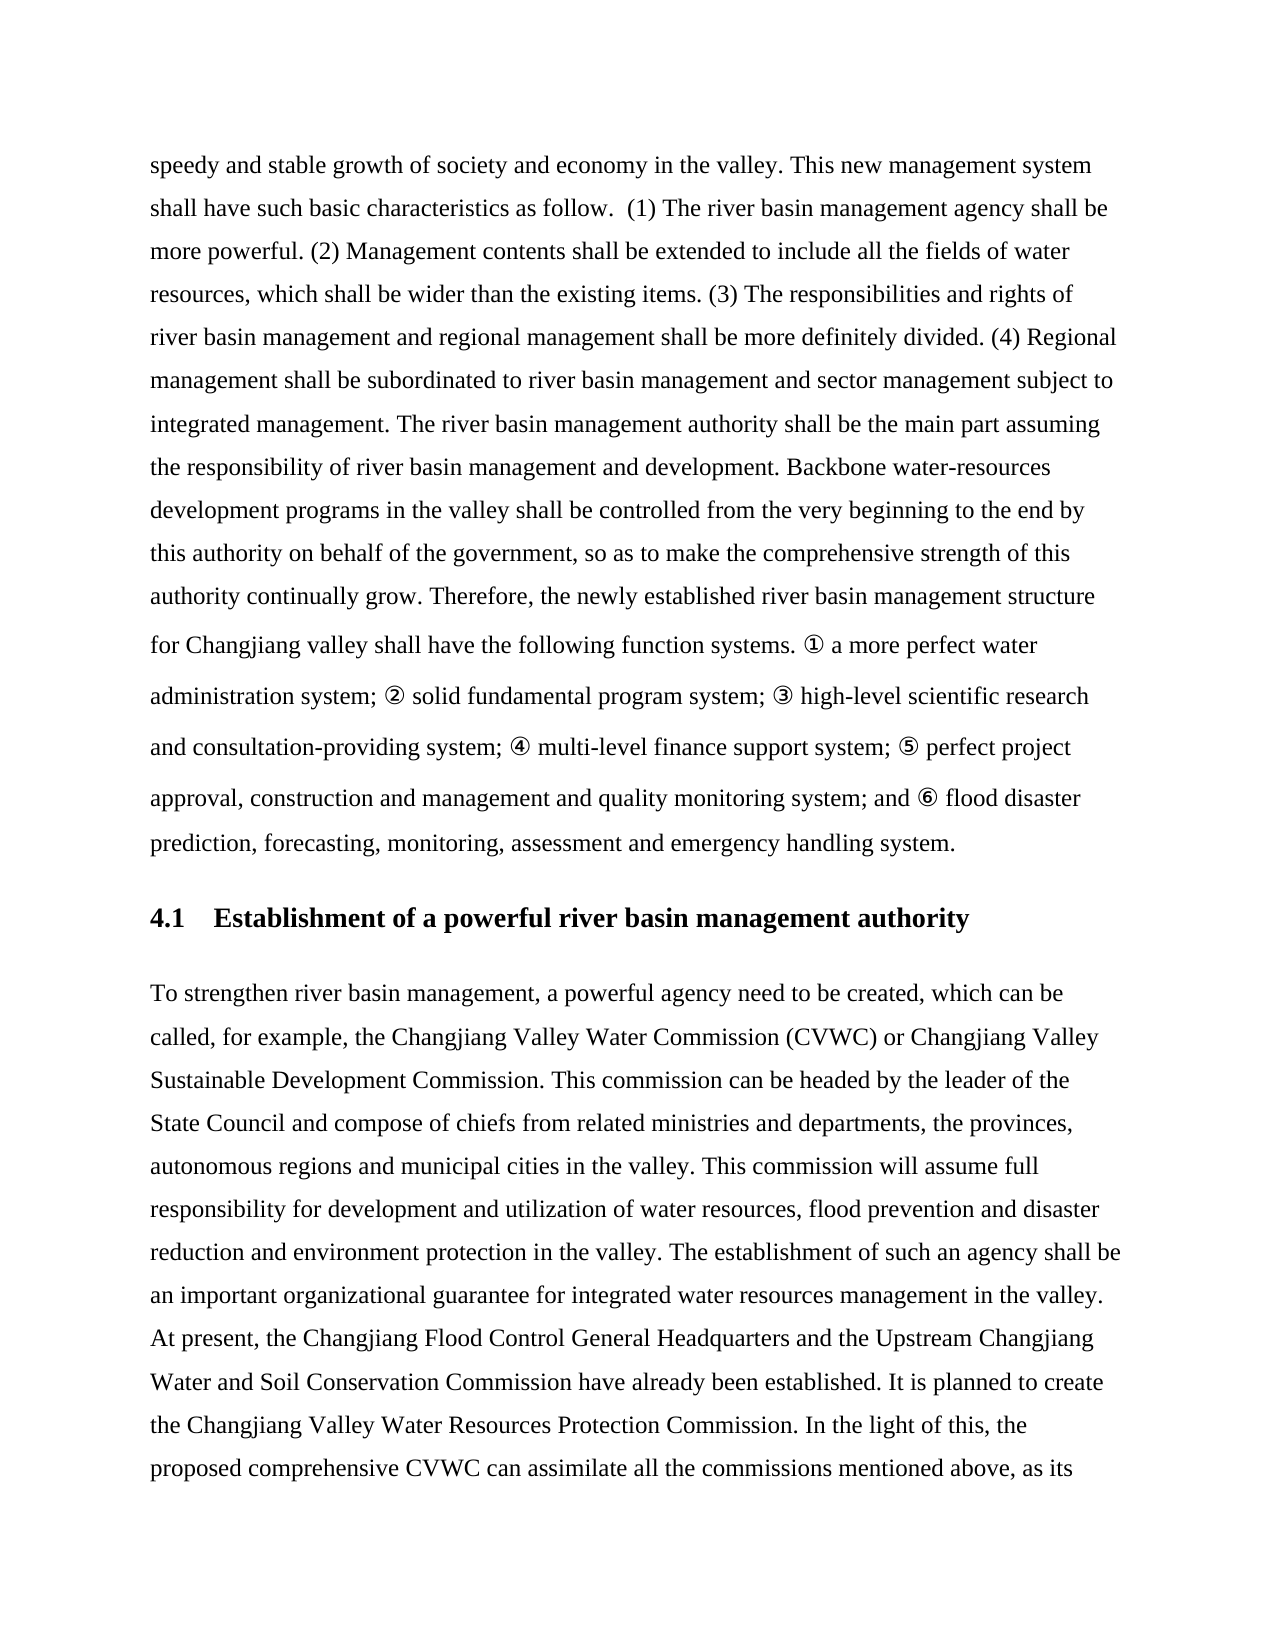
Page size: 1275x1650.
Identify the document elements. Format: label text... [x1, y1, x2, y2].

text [150, 978, 1125, 1482]
text 4.1 Establishment of a powerful river basin management authority [150, 901, 1125, 933]
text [150, 150, 1125, 857]
